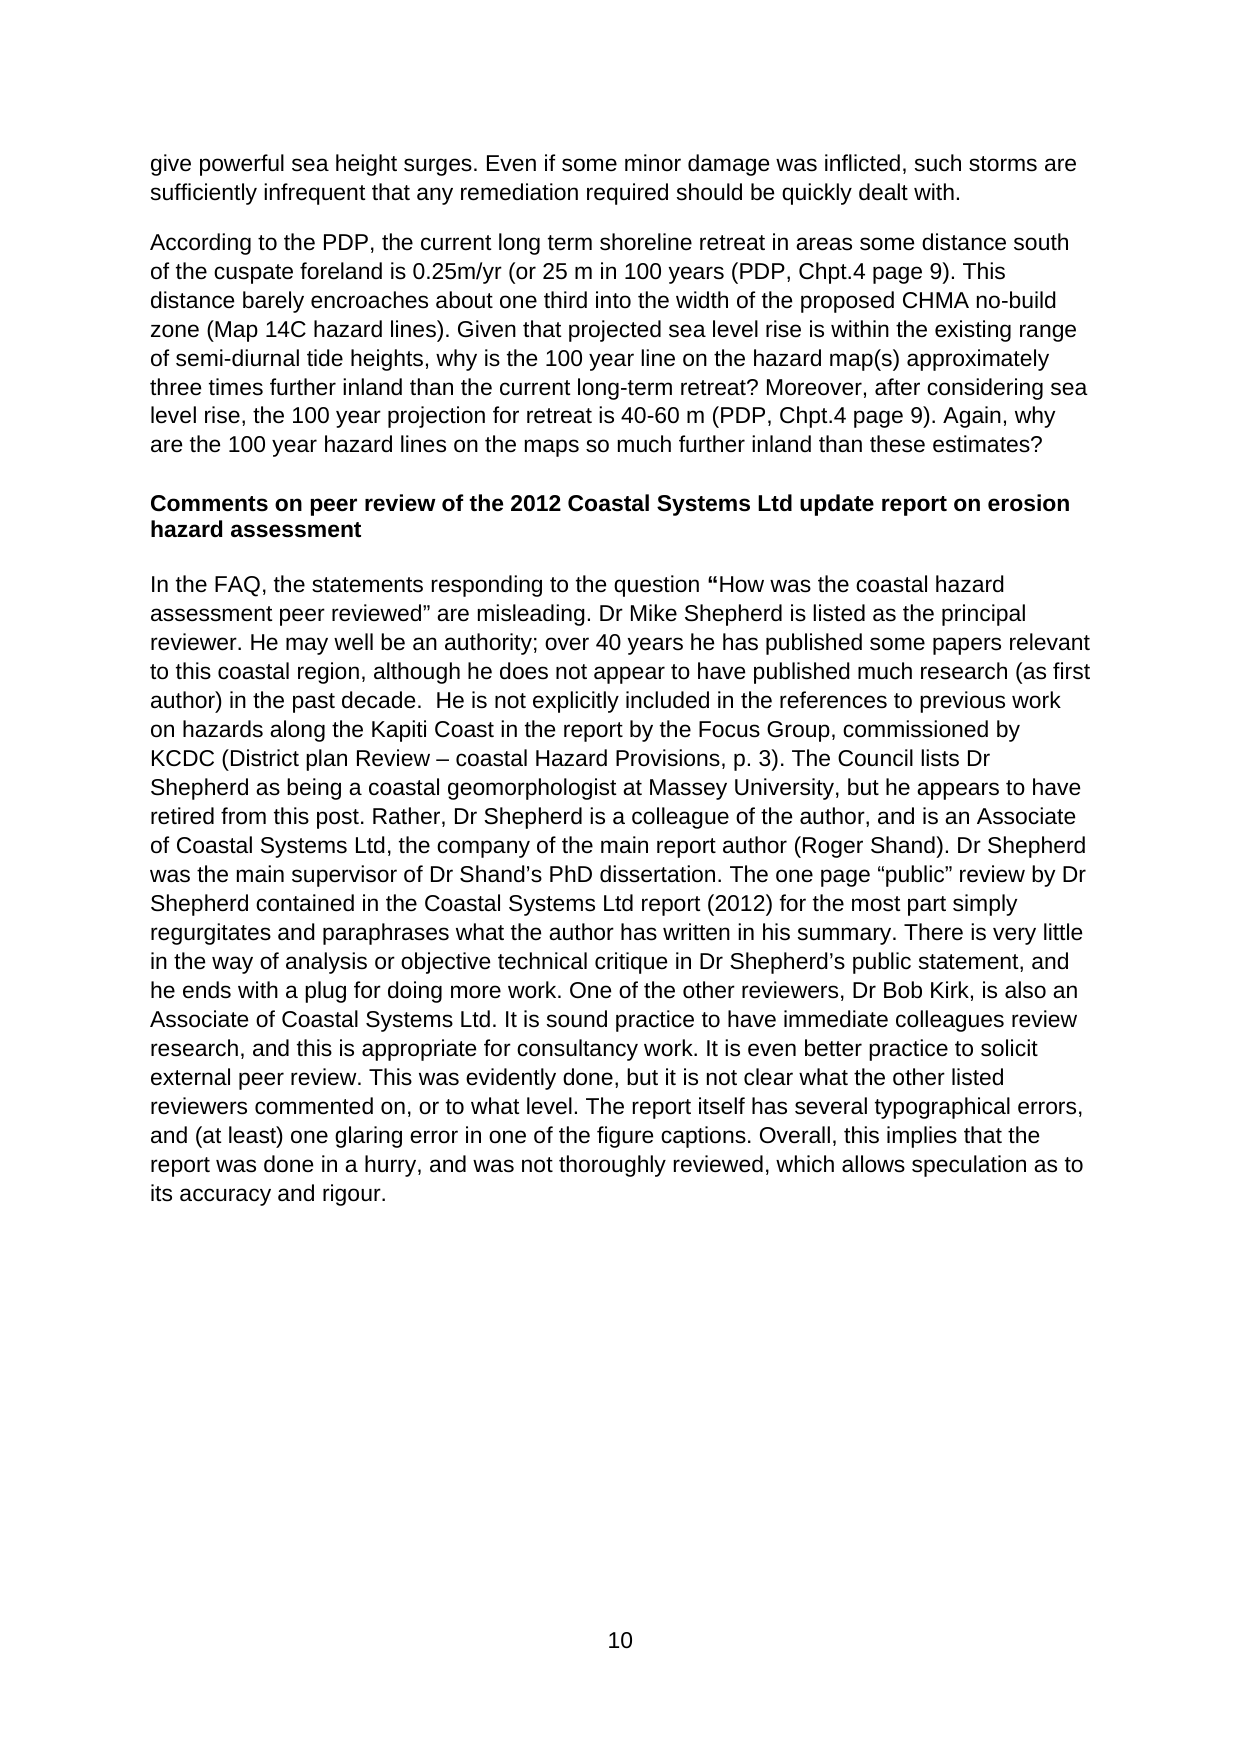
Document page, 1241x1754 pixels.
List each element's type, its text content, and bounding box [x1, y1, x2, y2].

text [150, 150, 1090, 205]
text According to the PDP, the current long term shoreline retreat in areas some distance south of the cuspate foreland is 0.25m/yr (or 25 m in 100 years (PDP, Chpt.4 page 9). This distance barely encroaches about one third into the width of the proposed CHMA no-build zone (Map 14C hazard lines). Given that projected sea level rise is within the existing range of semi-diurnal tide heights, why is the 100 year line on the hazard map(s) approximately three times further inland than the current long-term retreat? Moreover, after considering sea level rise, the 100 year projection for retreat is 40-60 m (PDP, Chpt.4 page 9). Again, why are the 100 year hazard lines on the maps so much further inland than these estimates? [150, 229, 1090, 458]
subtitle Comments on peer review of the 2012 Coastal Systems Ltd update report on erosion hazard assessment [150, 489, 1090, 542]
text In the FAQ, the statements responding to the question “How was the coastal hazard assessment peer reviewed” are misleading. Dr Mike Shepherd is listed as the principal reviewer. He may well be an authority; over 40 years he has published some papers relevant to this coastal region, although he does not appear to have published much research (as first author) in the past decade. He is not explicitly included in the references to previous work on hazards along the Kapiti Coast in the report by the Focus Group, commissioned by KCDC (District plan Review – coastal Hazard Provisions, p. 3). The Council lists Dr Shepherd as being a coastal geomorphologist at Massey University, but he appears to have retired from this post. Rather, Dr Shepherd is a colleague of the author, and is an Associate of Coastal Systems Ltd CachedYou +1'd this publicly. Undo, the company of the main report author (Roger Shand). Dr Shepherd was the main supervisor of Dr Shand’s PhD dissertation. The one page “public” review by Dr Shepherd contained in the Coastal Systems Ltd report (2012) for the most part simply regurgitates and paraphrases what the author has written in his summary. There is very little in the way of analysis or objective technical critique in Dr Shepherd’s public statement, and he ends with a plug for doing more work. One of the other reviewers, Dr Bob Kirk, is also an Associate of Coastal Systems Ltd. It is sound practice to have immediate colleagues review research, and this is appropriate for consultancy work. It is even better practice to solicit external peer review. This was evidently done, but it is not clear what the other listed reviewers commented on, or to what level. The report itself has several typographical errors, and (at least) one glaring error in one of the figure captions. Overall, this implies that the report was done in a hurry, and was not thoroughly reviewed, which allows speculation as to its accuracy and rigour. [150, 571, 1090, 1206]
